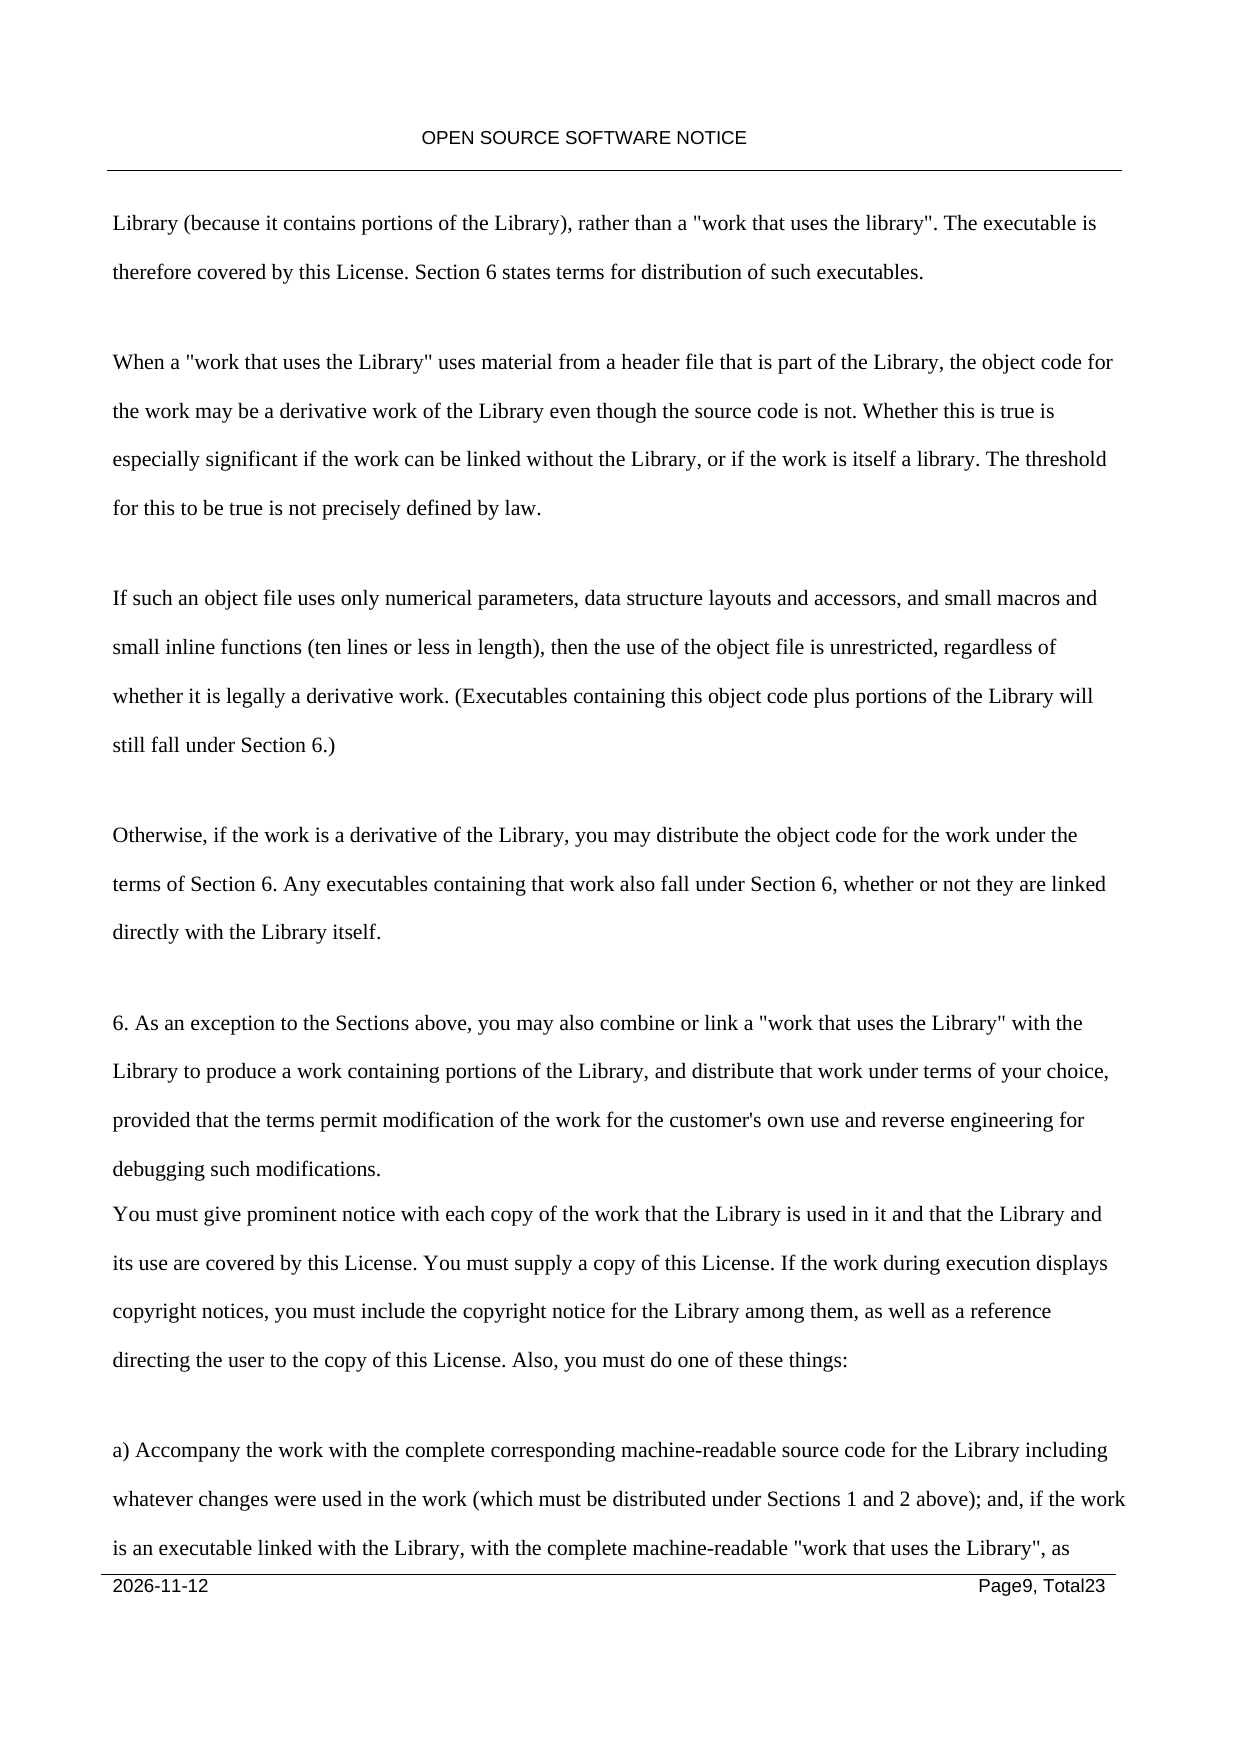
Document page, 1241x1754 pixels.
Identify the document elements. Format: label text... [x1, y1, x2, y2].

text 6. As an exception to the Sections above, you may also combine or link a "work that uses the Library" with the Library to produce a work containing portions of the Library, and distribute that work under terms of your choice, provided that the terms permit modification of the work for the customer's own use and reverse engineering for debugging such modifications. [112, 1006, 1128, 1185]
text If such an object file uses only numerical parameters, data structure layouts and accessors, and small macros and small inline functions (ten lines or less in length), then the use of the object file is unrestricted, regardless of whether it is legally a derivative work. (Executables containing this object code plus portions of the Library will still fall under Section 6.) [112, 582, 1128, 761]
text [112, 1434, 1128, 1564]
text You must give prominent notice with each copy of the work that the Library is used in it and that the Library and its use are covered by this License. You must supply a copy of this License. If the work during execution displays copyright notices, you must include the copyright notice for the Library among them, as well as a reference directing the user to the copy of this License. Also, you must do one of these things: [112, 1197, 1128, 1376]
text Otherwise, if the work is a derivative of the Library, you may distribute the object code for the work under the terms of Section 6. Any executables containing that work also fall under Section 6, whether or not they are linked directly with the Library itself. [112, 818, 1128, 948]
text When a "work that uses the Library" uses material from a header file that is part of the Library, the object code for the work may be a derivative work of the Library even though the source code is not. Whether this is true is especially significant if the work can be linked without the Library, or if the work is itself a library. The threshold for this to be true is not precisely defined by law. [112, 345, 1128, 524]
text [112, 206, 1128, 288]
